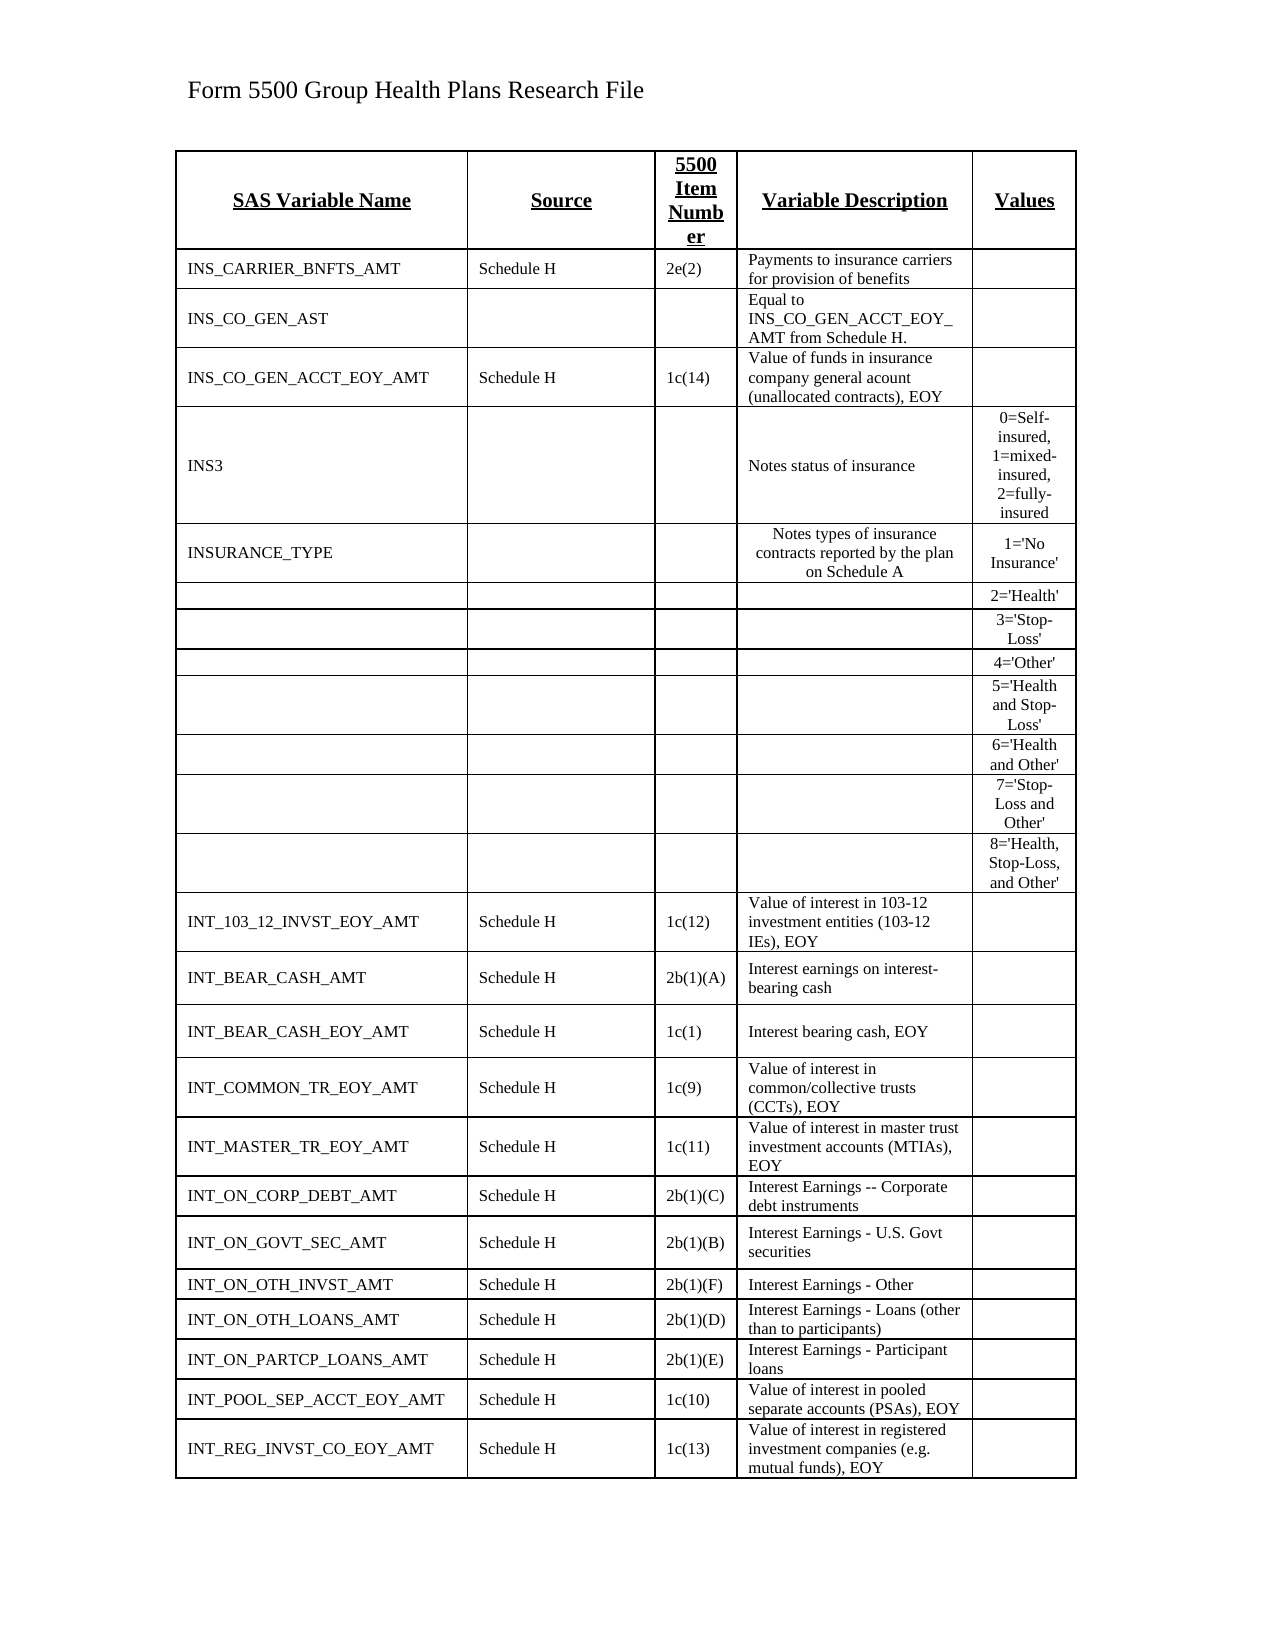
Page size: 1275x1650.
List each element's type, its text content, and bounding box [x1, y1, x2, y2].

table_cell Schedule H [468, 893, 654, 951]
table_cell 7='Stop-Loss and Other' [973, 775, 1075, 832]
table_cell Interest earnings on interest-bearing cash [738, 952, 972, 1004]
table_cell [656, 676, 736, 733]
table_cell Schedule H [468, 348, 654, 406]
table_cell [468, 289, 654, 347]
table_cell INT_POOL_SEP_ACCT_EOY_AMT [177, 1380, 467, 1418]
table_cell Notes types of insurance contracts reported by the plan on Schedule A [738, 524, 972, 581]
table_cell [973, 1340, 1075, 1378]
table_header Variable Description [738, 152, 972, 248]
table_cell [973, 348, 1075, 406]
table_cell 3='Stop-Loss' [973, 610, 1075, 648]
table_cell Interest Earnings - U.S. Govt securities [738, 1217, 972, 1268]
table_cell [468, 407, 654, 522]
table_cell Value of interest in 103-12 investment entities (103-12 IEs), EOY [738, 893, 972, 951]
table_cell INT_ON_CORP_DEBT_AMT [177, 1177, 467, 1215]
table_cell [973, 1270, 1075, 1298]
table_cell 2b(1)(A) [656, 952, 736, 1004]
table_cell Schedule H [468, 1217, 654, 1268]
table_cell Value of interest in pooled separate accounts (PSAs), EOY [738, 1380, 972, 1418]
table_cell [973, 250, 1075, 288]
table_cell [468, 524, 654, 581]
table_cell [973, 1058, 1075, 1116]
table_header Source [468, 152, 654, 248]
table_cell Schedule H [468, 952, 654, 1004]
table_cell 2b(1)(D) [656, 1300, 736, 1338]
table_cell 1c(9) [656, 1058, 736, 1116]
table_cell 2b(1)(C) [656, 1177, 736, 1215]
table_cell 2='Health' [973, 583, 1075, 608]
table_cell [177, 775, 467, 832]
table_cell Value of funds in insurance company general acount (unallocated contracts), EOY [738, 348, 972, 406]
table_cell [468, 775, 654, 832]
table_cell Value of interest in master trust investment accounts (MTIAs), EOY [738, 1118, 972, 1175]
table_cell 2b(1)(B) [656, 1217, 736, 1268]
table_cell INT_ON_GOVT_SEC_AMT [177, 1217, 467, 1268]
table_cell 1c(10) [656, 1380, 736, 1418]
table_cell [656, 583, 736, 608]
table_cell INT_ON_OTH_INVST_AMT [177, 1270, 467, 1298]
table_cell Payments to insurance carriers for provision of benefits [738, 250, 972, 288]
table_cell [973, 952, 1075, 1004]
table_cell [973, 1177, 1075, 1215]
table_cell [738, 610, 972, 648]
table_cell INS_CO_GEN_ACCT_EOY_AMT [177, 348, 467, 406]
table_cell 1c(12) [656, 893, 736, 951]
table_cell Interest Earnings - Participant loans [738, 1340, 972, 1378]
table_cell Schedule H [468, 1118, 654, 1175]
table_cell [656, 407, 736, 522]
table_cell INT_COMMON_TR_EOY_AMT [177, 1058, 467, 1116]
table_cell INS_CARRIER_BNFTS_AMT [177, 250, 467, 288]
table_cell Equal to INS_CO_GEN_ACCT_EOY_AMT from Schedule H. [738, 289, 972, 347]
table_cell [738, 775, 972, 832]
table_cell Schedule H [468, 1420, 654, 1477]
table_cell [656, 289, 736, 347]
table_header SAS Variable Name [177, 152, 467, 248]
table_cell 1c(14) [656, 348, 736, 406]
table_cell Schedule H [468, 1177, 654, 1215]
table_cell [973, 289, 1075, 347]
table_cell [656, 610, 736, 648]
table_cell INT_ON_OTH_LOANS_AMT [177, 1300, 467, 1338]
table_cell Schedule H [468, 1380, 654, 1418]
table_cell [973, 1118, 1075, 1175]
table_cell [656, 524, 736, 581]
table_cell Interest Earnings - Loans (other than to participants) [738, 1300, 972, 1338]
table_cell [468, 610, 654, 648]
table_cell [973, 1300, 1075, 1338]
table_cell [177, 735, 467, 773]
table_cell INSURANCE_TYPE [177, 524, 467, 581]
table_cell [973, 1005, 1075, 1057]
table_cell [177, 834, 467, 892]
table_cell Schedule H [468, 1300, 654, 1338]
table_cell 6='Health and Other' [973, 735, 1075, 773]
table_cell [177, 610, 467, 648]
table_cell INT_BEAR_CASH_EOY_AMT [177, 1005, 467, 1057]
table_cell [973, 1217, 1075, 1268]
table_cell 1c(11) [656, 1118, 736, 1175]
table_cell [468, 583, 654, 608]
table_cell Interest Earnings - Other [738, 1270, 972, 1298]
table_cell 2e(2) [656, 250, 736, 288]
table_cell [738, 834, 972, 892]
table_cell INS3 [177, 407, 467, 522]
table_header 5500 Item Number [656, 152, 736, 248]
table_cell [656, 834, 736, 892]
table_cell Schedule H [468, 250, 654, 288]
table_cell 2b(1)(F) [656, 1270, 736, 1298]
table_cell 8='Health, Stop-Loss, and Other' [973, 834, 1075, 892]
table_cell [973, 1380, 1075, 1418]
table_cell Interest Earnings -- Corporate debt instruments [738, 1177, 972, 1215]
table_cell INS_CO_GEN_AST [177, 289, 467, 347]
table_cell [177, 583, 467, 608]
table_cell Value of interest in common/collective trusts (CCTs), EOY [738, 1058, 972, 1116]
table_cell [468, 735, 654, 773]
table_cell [468, 650, 654, 674]
table_cell [973, 893, 1075, 951]
table_cell INT_REG_INVST_CO_EOY_AMT [177, 1420, 467, 1477]
table_cell INT_ON_PARTCP_LOANS_AMT [177, 1340, 467, 1378]
table_cell [973, 1420, 1075, 1477]
table_cell INT_MASTER_TR_EOY_AMT [177, 1118, 467, 1175]
table_cell [738, 735, 972, 773]
table_cell Value of interest in registered investment companies (e.g. mutual funds), EOY [738, 1420, 972, 1477]
table_cell [468, 676, 654, 733]
table_cell Schedule H [468, 1340, 654, 1378]
table_cell Notes status of insurance [738, 407, 972, 522]
table_cell [177, 650, 467, 674]
table_cell Schedule H [468, 1058, 654, 1116]
table_cell 0=Self-insured, 1=mixed-insured, 2=fully-insured [973, 407, 1075, 522]
table_cell [468, 834, 654, 892]
table_cell 5='Health and Stop-Loss' [973, 676, 1075, 733]
table_header Values [973, 152, 1075, 248]
table_cell 1='No Insurance' [973, 524, 1075, 581]
table_cell INT_BEAR_CASH_AMT [177, 952, 467, 1004]
table_cell 1c(1) [656, 1005, 736, 1057]
table_cell [738, 583, 972, 608]
table_cell Interest bearing cash, EOY [738, 1005, 972, 1057]
table_cell [656, 735, 736, 773]
table_cell 2b(1)(E) [656, 1340, 736, 1378]
table_cell Schedule H [468, 1005, 654, 1057]
table_cell 1c(13) [656, 1420, 736, 1477]
table_cell INT_103_12_INVST_EOY_AMT [177, 893, 467, 951]
table_cell [656, 650, 736, 674]
table_cell 4='Other' [973, 650, 1075, 674]
table_cell [738, 650, 972, 674]
table_cell Schedule H [468, 1270, 654, 1298]
table_cell [177, 676, 467, 733]
table_cell [656, 775, 736, 832]
table_cell [738, 676, 972, 733]
